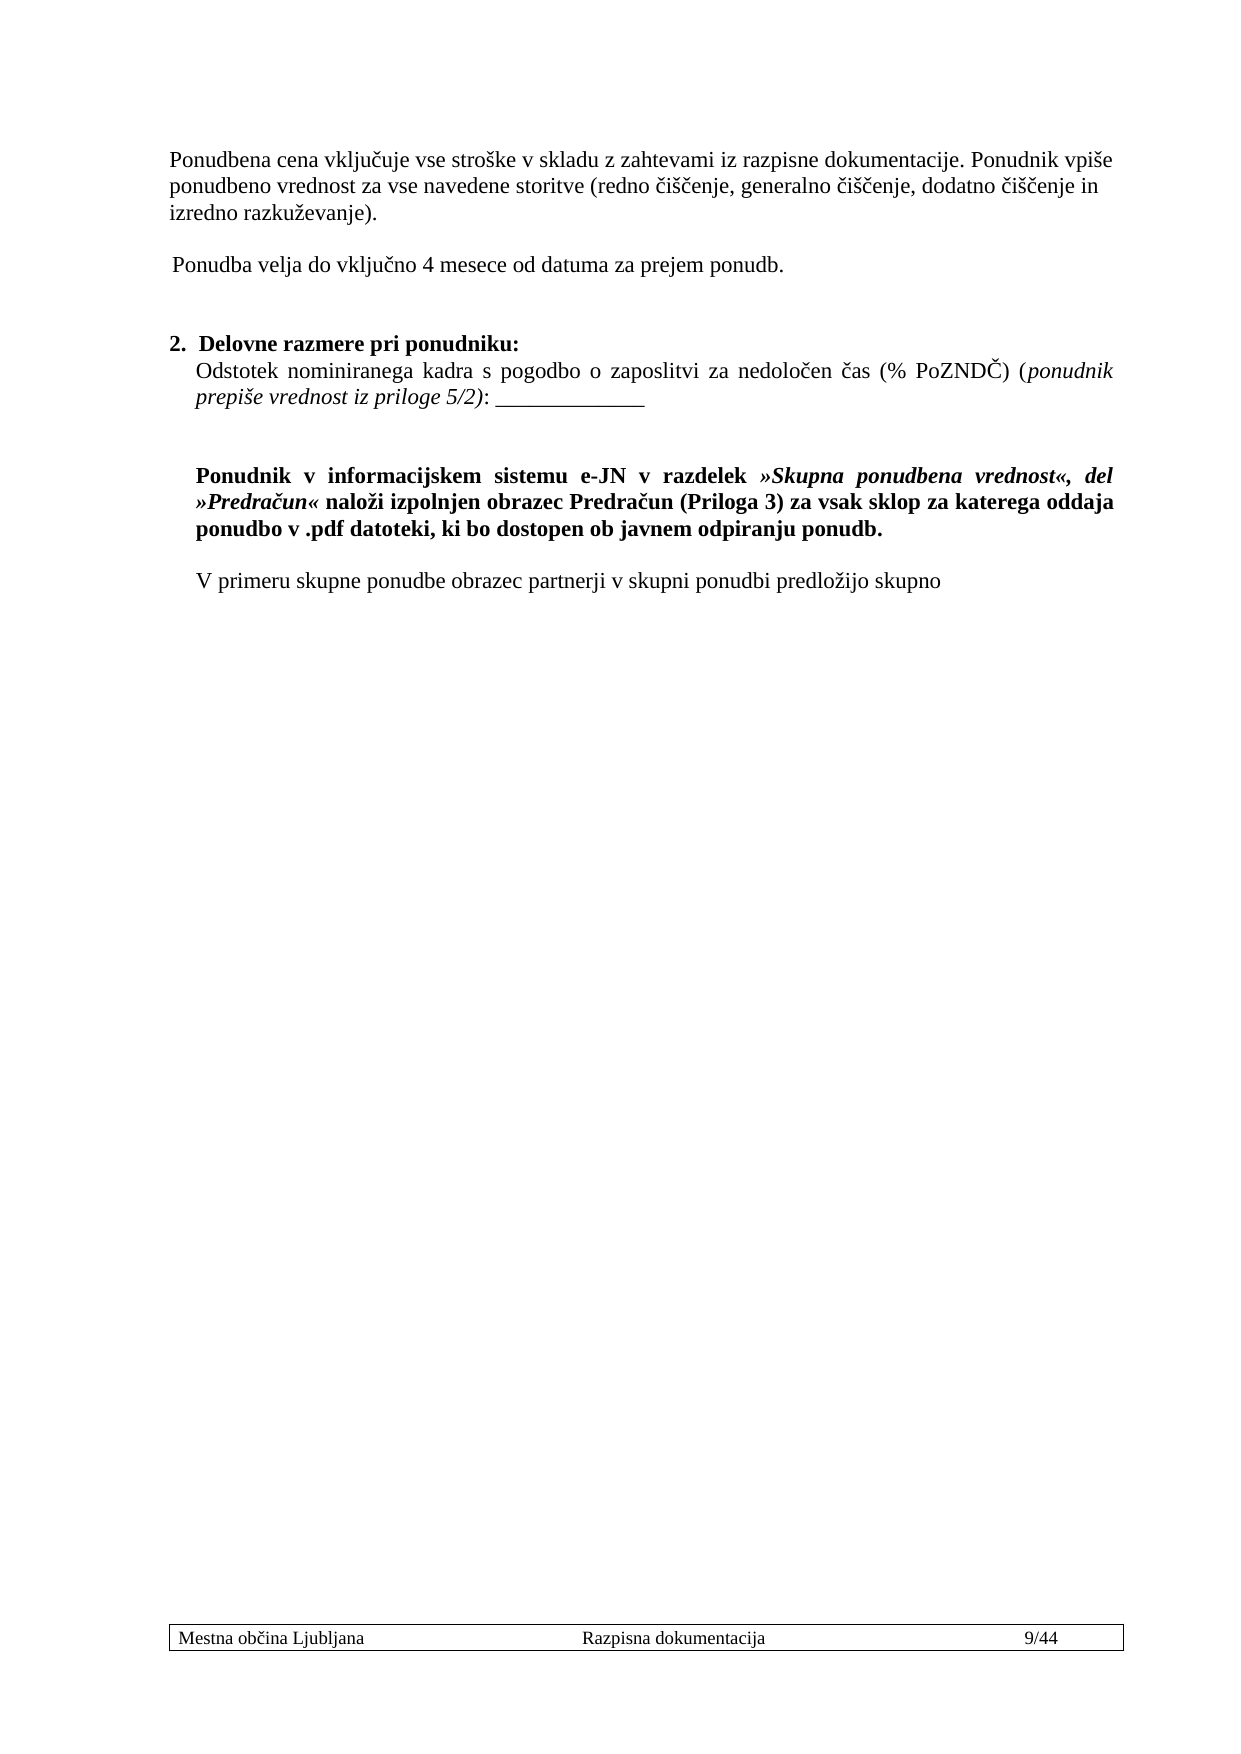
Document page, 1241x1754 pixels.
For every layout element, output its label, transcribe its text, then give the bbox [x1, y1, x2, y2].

text Ponudnik v informacijskem sistemu e-JN v razdelek »Skupna ponudbena vrednost«, del »Predračun« naloži izpolnjen obrazec Predračun (Priloga 3) za vsak sklop za katerega oddaja ponudbo v .pdf datoteki, ki bo dostopen ob javnem odpiranju ponudb. [196, 462, 1115, 541]
text Ponudba velja do vključno 4 mesece od datuma za prejem ponudb. [172, 251, 1115, 278]
text Ponudbena cena vključuje vse stroške v skladu z zahtevami iz razpisne dokumentacije. Ponudnik vpiše ponudbeno vrednost za vse navedene storitve (redno čiščenje, generalno čiščenje, dodatno čiščenje in izredno razkuževanje). [169, 146, 1115, 225]
list Delovne razmere pri ponudniku: [169, 330, 1115, 357]
list Odstotek nominiranega kadra s pogodbo o zaposlitvi za nedoločen čas (% PoZNDČ) (ponudnik prepiše vrednost iz priloge 5/2): _____________ [196, 357, 1115, 409]
text V primeru skupne ponudbe obrazec partnerji v skupni ponudbi predložijo skupno [196, 567, 1115, 594]
